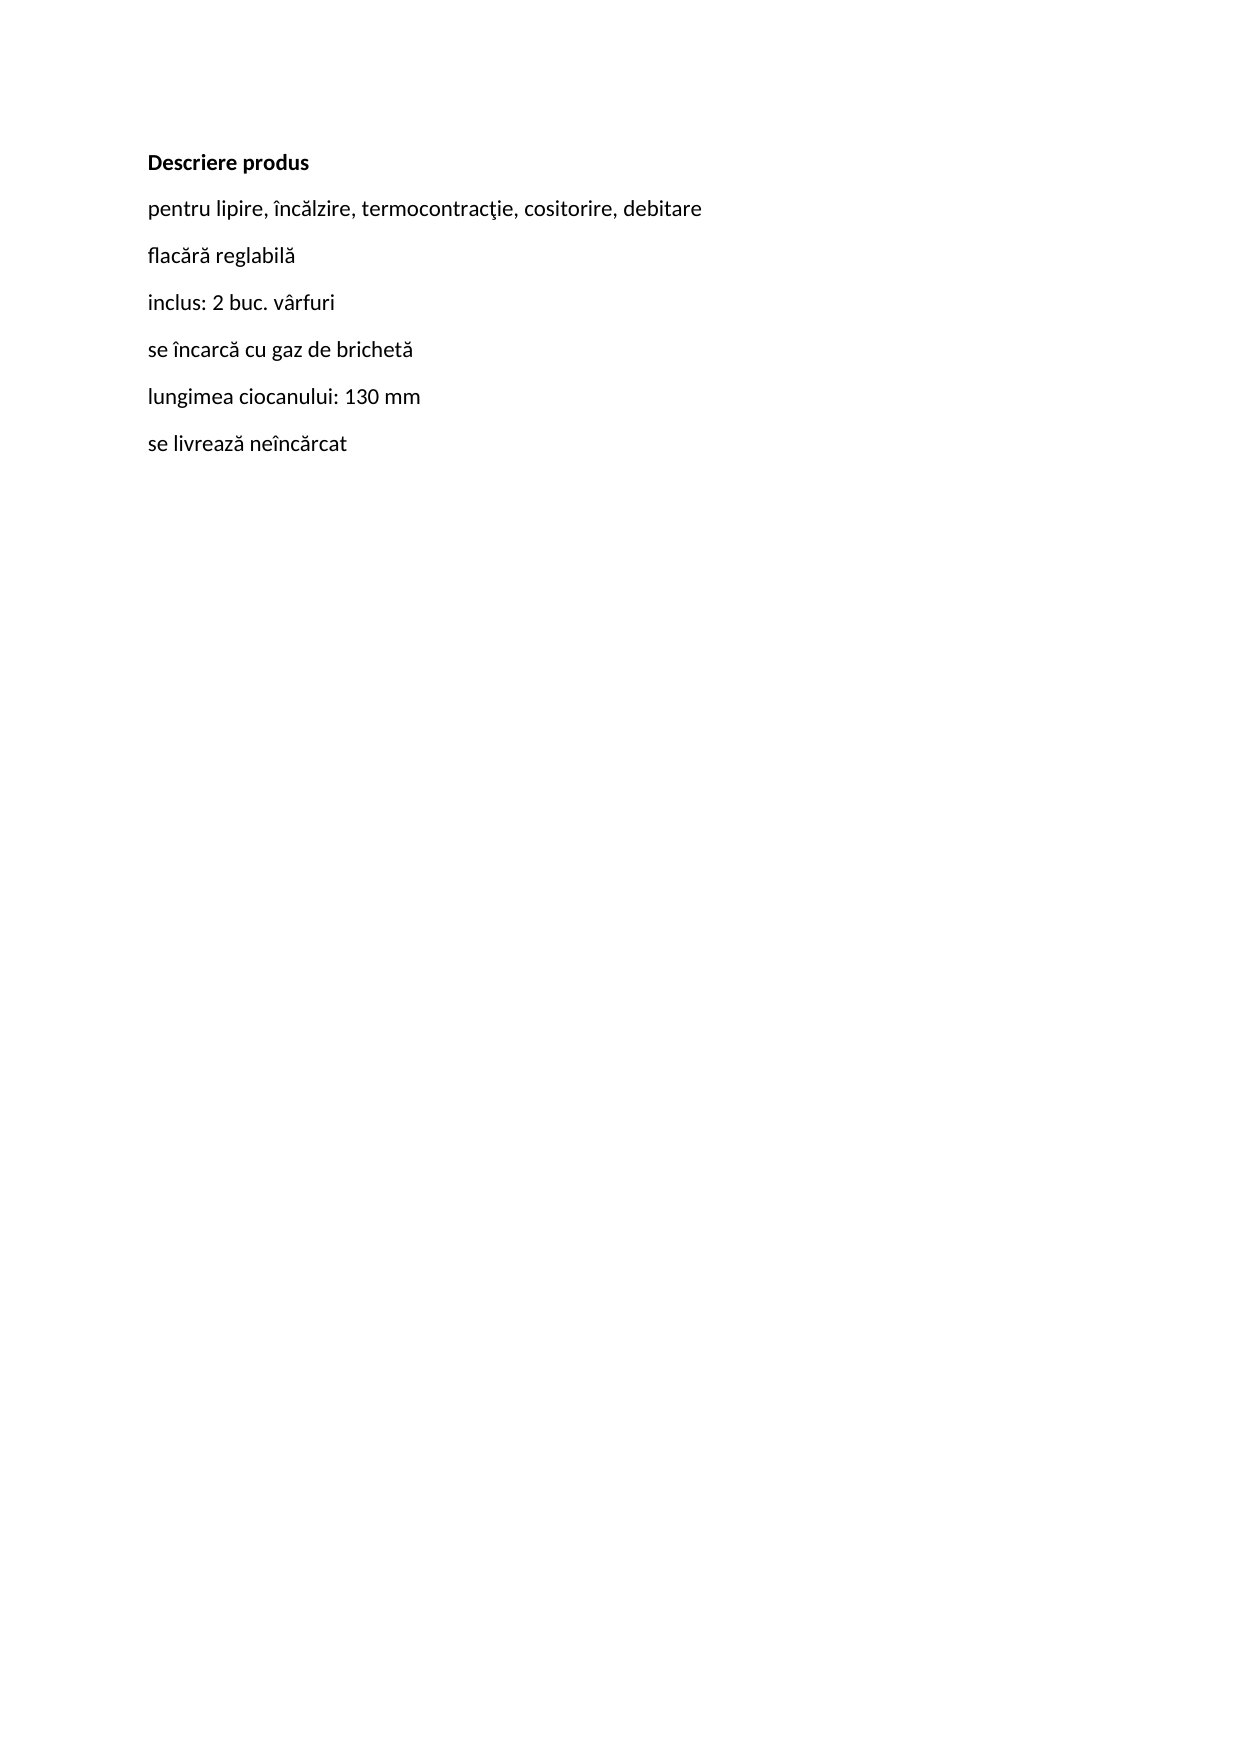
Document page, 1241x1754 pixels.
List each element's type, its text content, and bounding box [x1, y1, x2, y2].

text lungimea ciocanului: 130 mm [148, 382, 1093, 410]
text se livrează neîncărcat [148, 429, 1093, 457]
text inclus: 2 buc. vârfuri [148, 288, 1093, 316]
text flacără reglabilă [148, 241, 1093, 269]
text pentru lipire, încălzire, termocontracţie, cositorire, debitare [148, 194, 1093, 222]
text Descriere produs [148, 148, 1093, 176]
text se încarcă cu gaz de brichetă [148, 335, 1093, 363]
